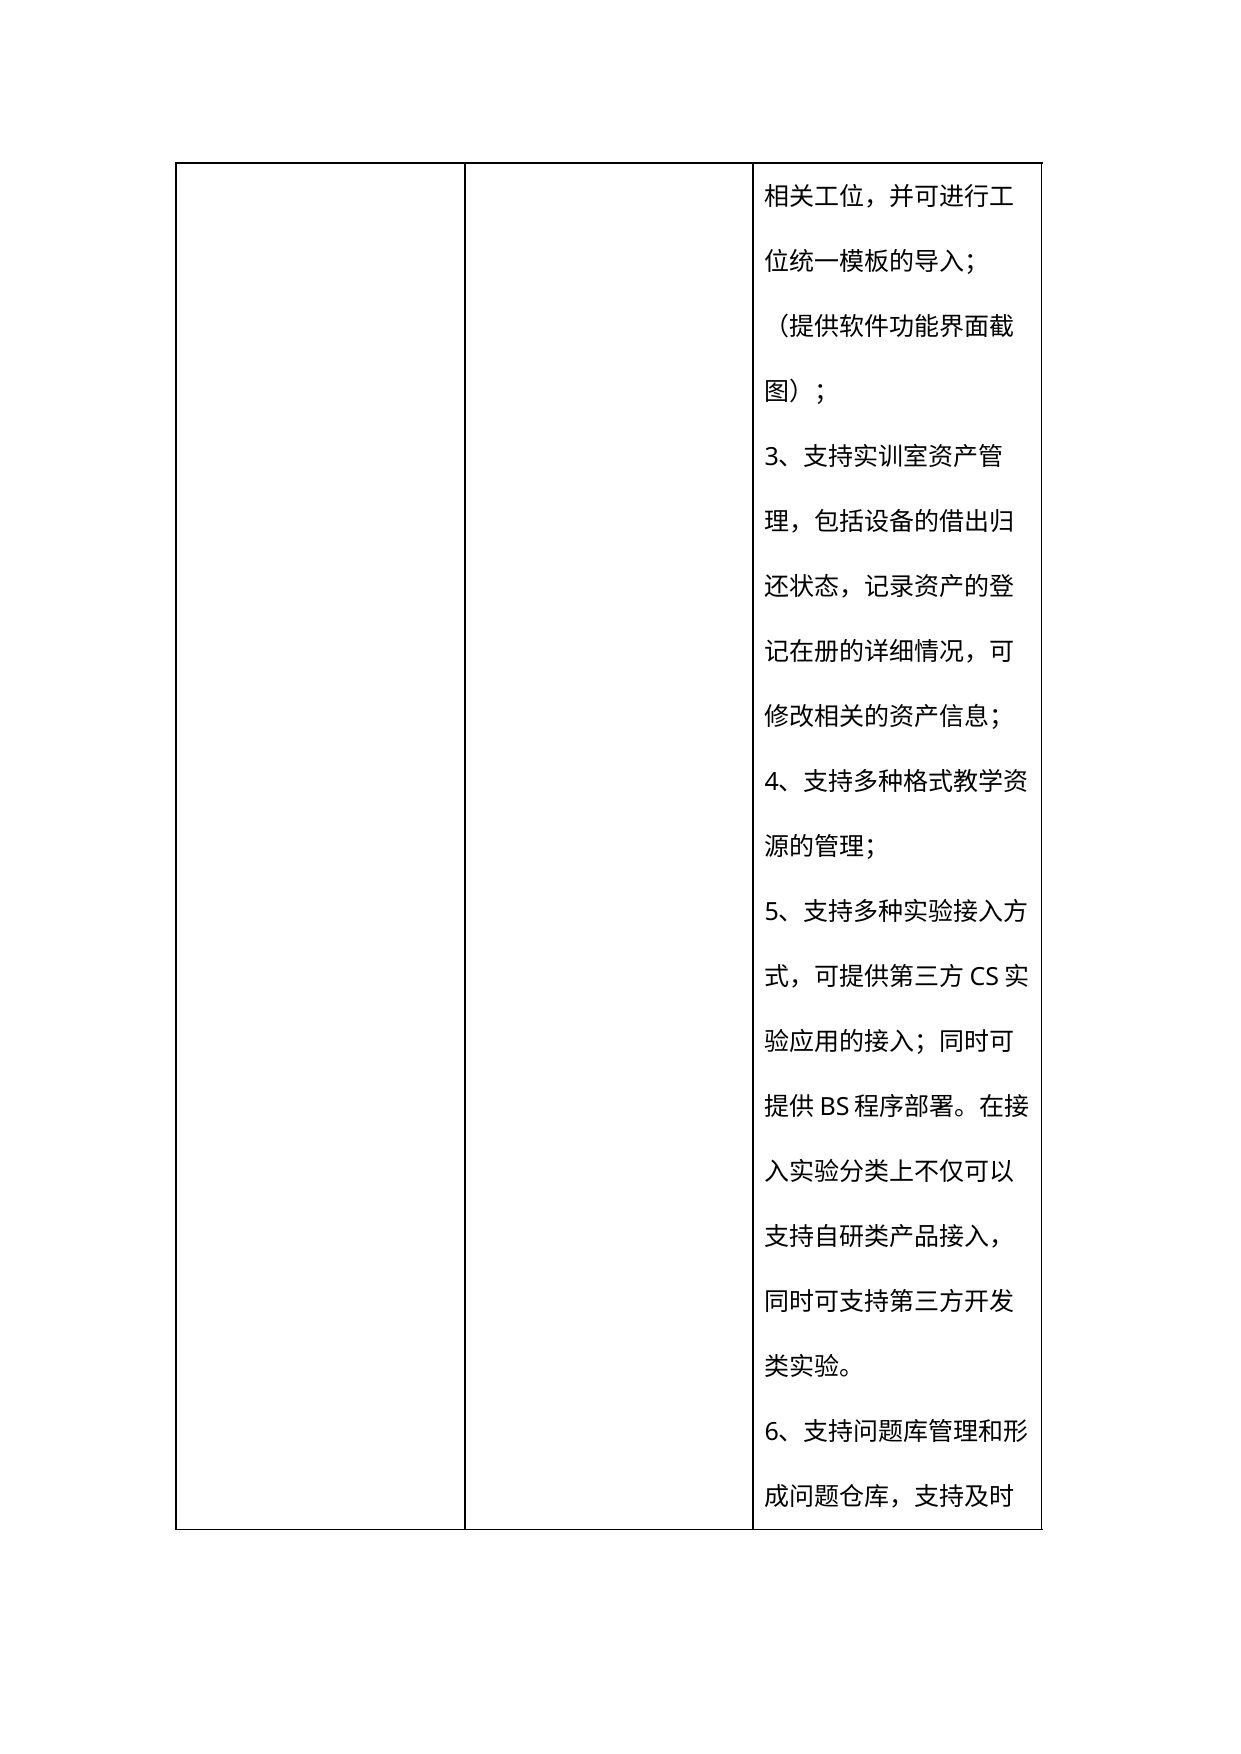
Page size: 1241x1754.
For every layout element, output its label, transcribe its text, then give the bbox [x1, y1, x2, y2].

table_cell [754, 164, 1041, 1528]
table_cell 2 [177, 164, 464, 1528]
table_cell [466, 164, 752, 1528]
